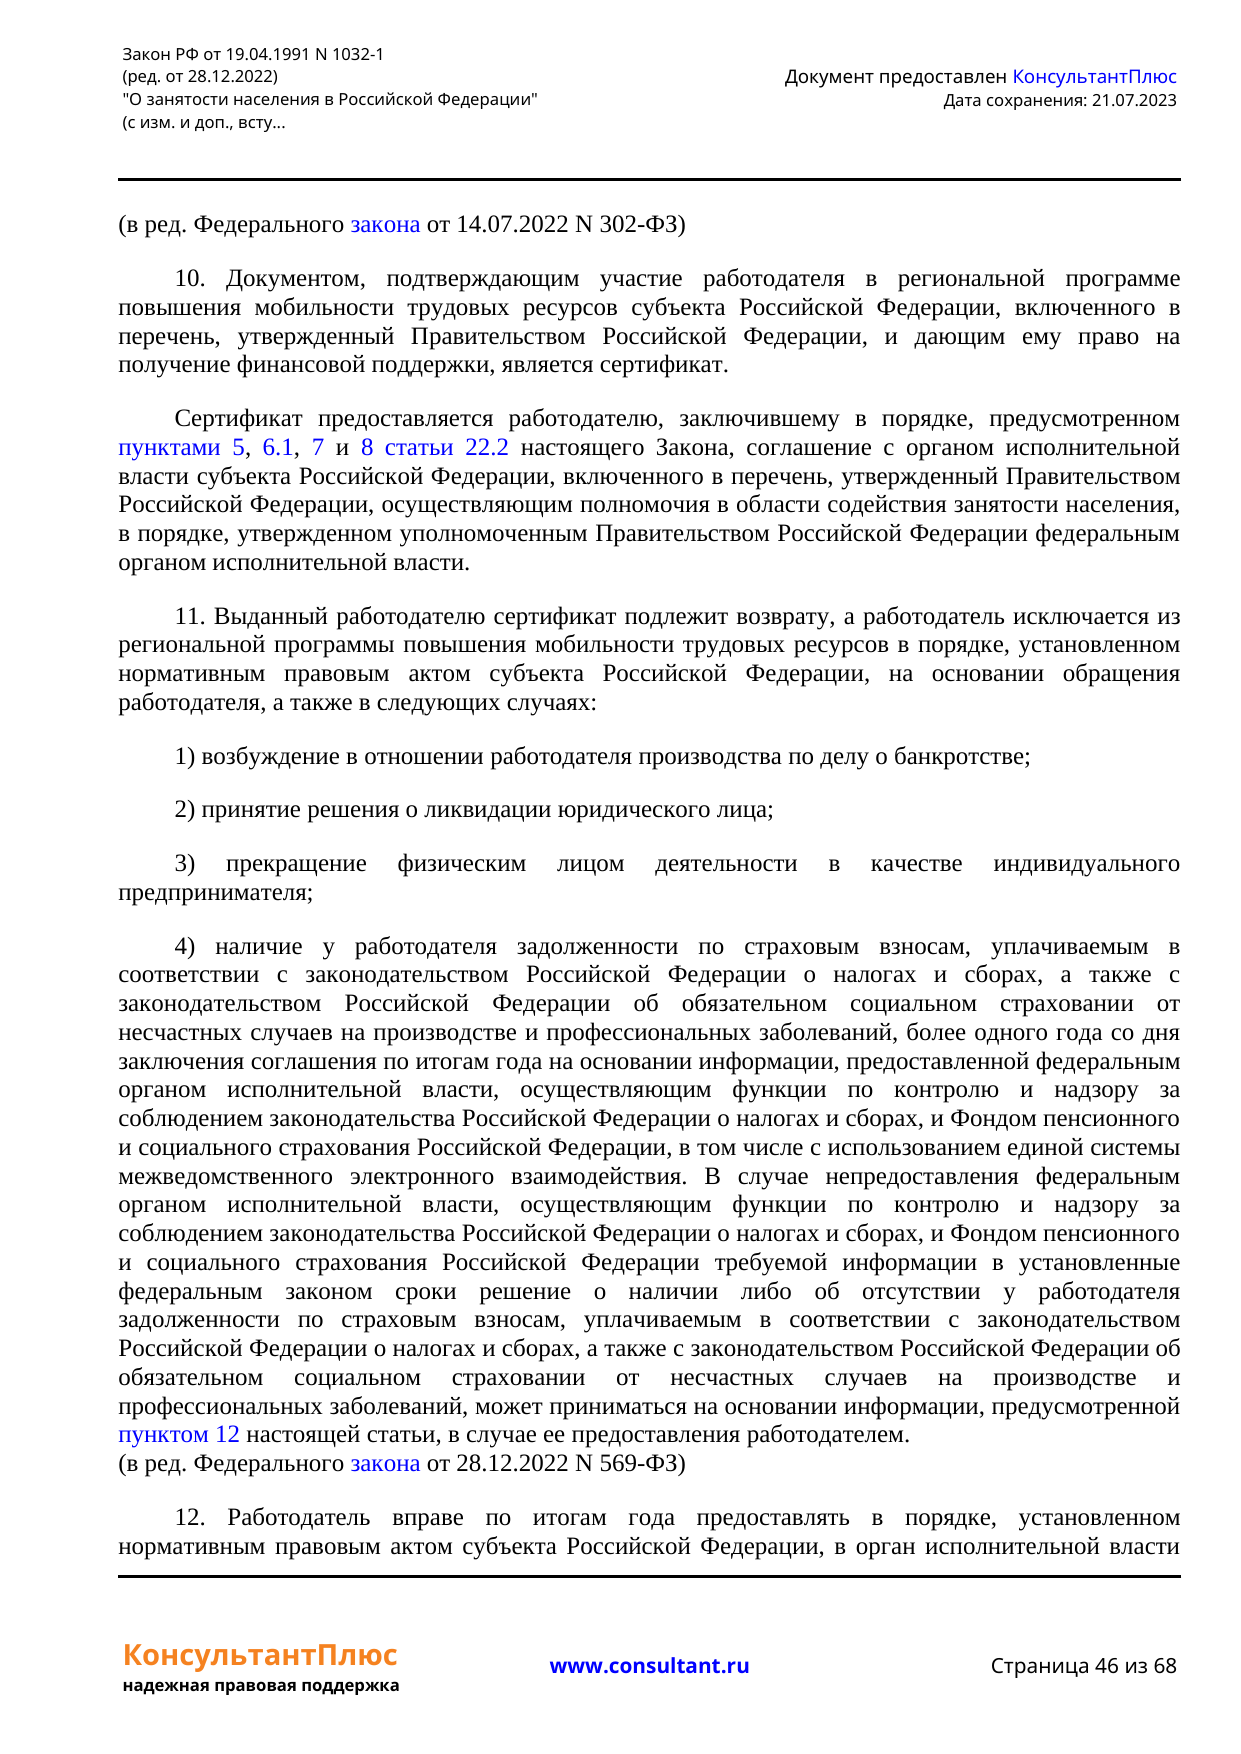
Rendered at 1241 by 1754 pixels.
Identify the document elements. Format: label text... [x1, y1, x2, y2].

text (в ред. Федерального закона от 14.07.2022 N 302-ФЗ) [118, 209, 1181, 238]
text (в ред. Федерального закона от 28.12.2022 N 569-ФЗ) [118, 1448, 1181, 1477]
text 3) прекращение физическим лицом деятельности в качестве индивидуального предпринимателя; [118, 848, 1181, 906]
text 2) принятие решения о ликвидации юридического лица; [118, 794, 1181, 823]
text Сертификат предоставляется работодателю, заключившему в порядке, предусмотренном пунктами 5, 6.1, 7 и 8 статьи 22.2 настоящего Закона, соглашение с органом исполнительной власти субъекта Российской Федерации, включенного в перечень, утвержденный Правительством Российской Федерации, осуществляющим полномочия в области содействия занятости населения, в порядке, утвержденном уполномоченным Правительством Российской Федерации федеральным органом исполнительной власти. [118, 403, 1181, 576]
text 10. Документом, подтверждающим участие работодателя в региональной программе повышения мобильности трудовых ресурсов субъекта Российской Федерации, включенного в перечень, утвержденный Правительством Российской Федерации, и дающим ему право на получение финансовой поддержки, является сертификат. [118, 263, 1181, 378]
text 11. Выданный работодателю сертификат подлежит возврату, а работодатель исключается из региональной программы повышения мобильности трудовых ресурсов в порядке, установленном нормативным правовым актом субъекта Российской Федерации, на основании обращения работодателя, а также в следующих случаях: [118, 601, 1181, 716]
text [118, 1502, 1181, 1559]
text 4) наличие у работодателя задолженности по страховым взносам, уплачиваемым в соответствии с законодательством Российской Федерации о налогах и сборах, а также с законодательством Российской Федерации об обязательном социальном страховании от несчастных случаев на производстве и профессиональных заболеваний, более одного года со дня заключения соглашения по итогам года на основании информации, предоставленной федеральным органом исполнительной власти, осуществляющим функции по контролю и надзору за соблюдением законодательства Российской Федерации о налогах и сборах, и Фондом пенсионного и социального страхования Российской Федерации, в том числе с использованием единой системы межведомственного электронного взаимодействия. В случае непредоставления федеральным органом исполнительной власти, осуществляющим функции по контролю и надзору за соблюдением законодательства Российской Федерации о налогах и сборах, и Фондом пенсионного и социального страхования Российской Федерации требуемой информации в установленные федеральным законом сроки решение о наличии либо об отсутствии у работодателя задолженности по страховым взносам, уплачиваемым в соответствии с законодательством Российской Федерации о налогах и сборах, а также с законодательством Российской Федерации об обязательном социальном страховании от несчастных случаев на производстве и профессиональных заболеваний, может приниматься на основании информации, предусмотренной пунктом 12 настоящей статьи, в случае ее предоставления работодателем. [118, 931, 1181, 1448]
text 1) возбуждение в отношении работодателя производства по делу о банкротстве; [118, 741, 1181, 769]
